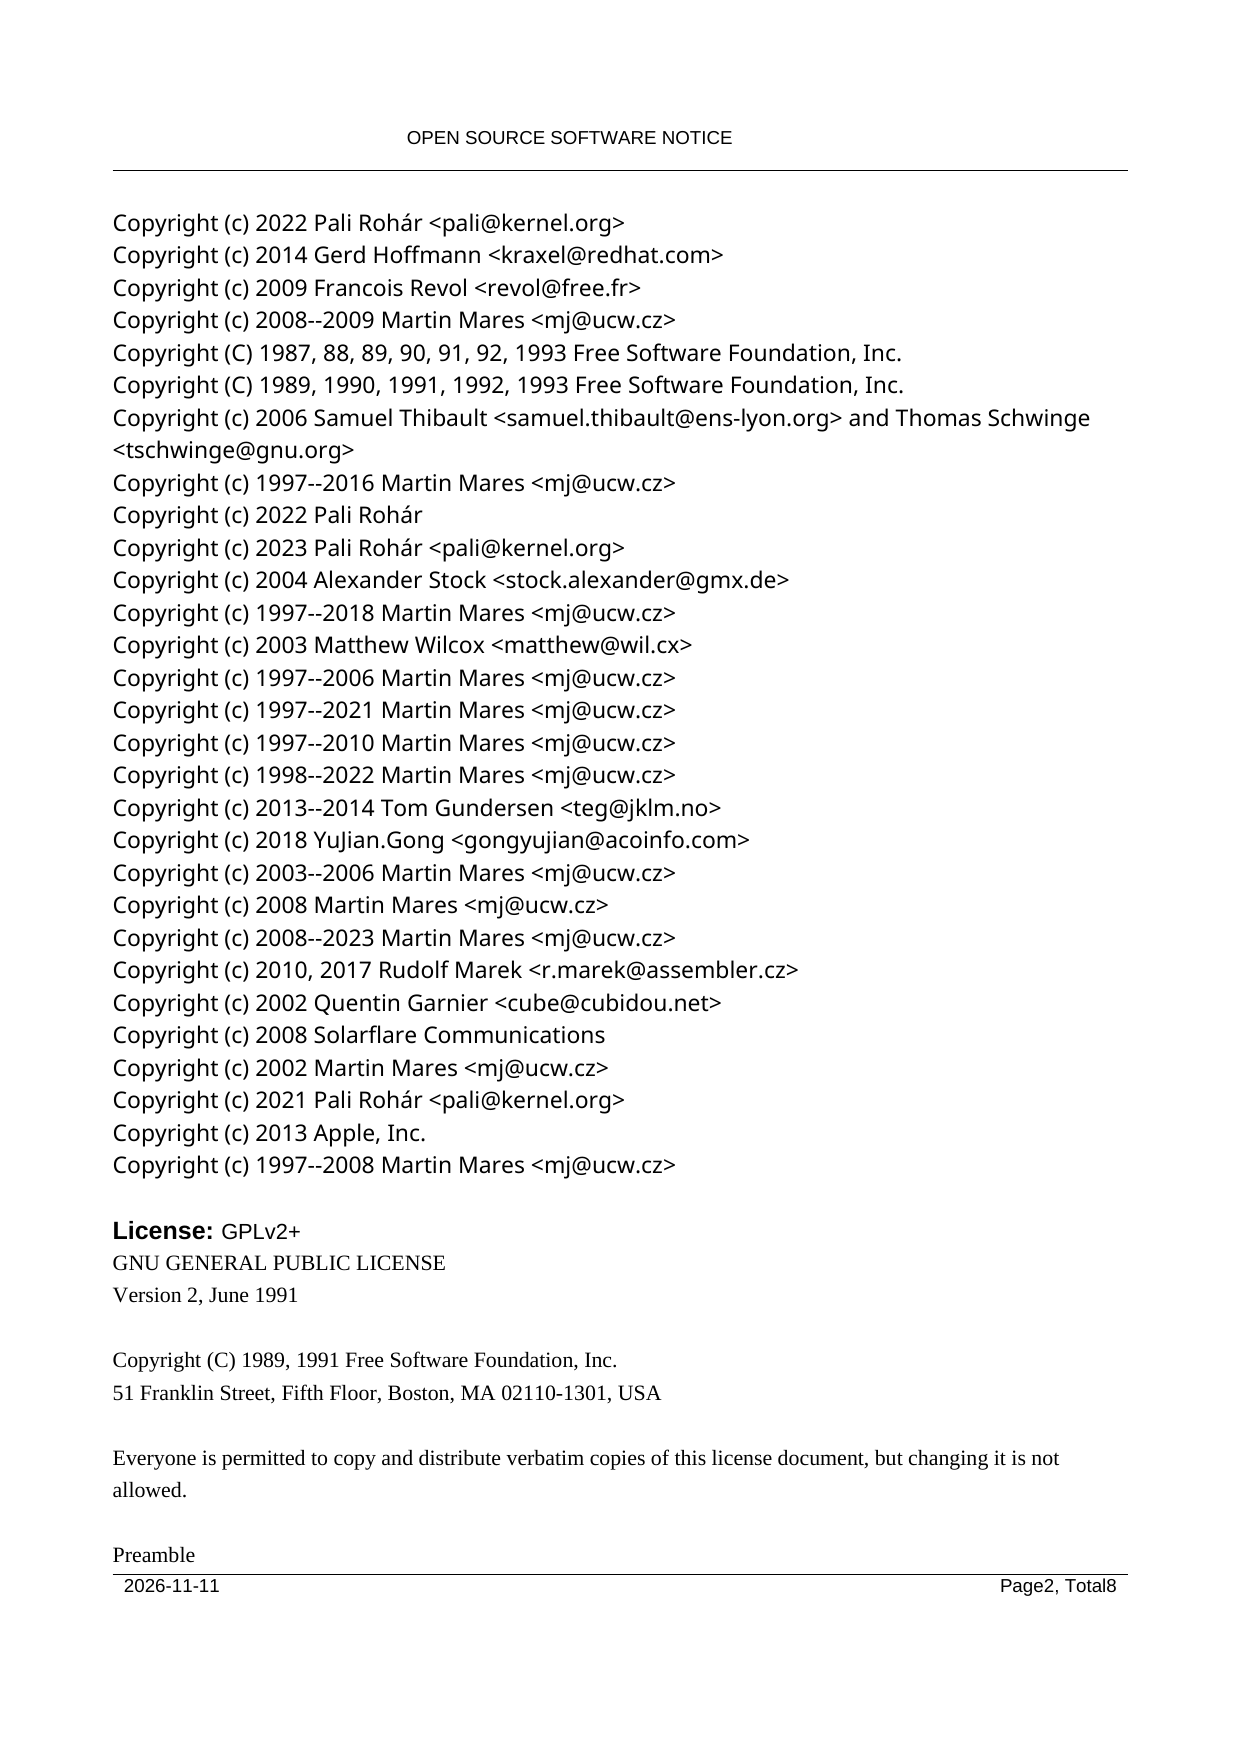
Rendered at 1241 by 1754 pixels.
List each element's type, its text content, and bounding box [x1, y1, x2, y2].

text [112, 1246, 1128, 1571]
text License: GPLv2+ [112, 1214, 1128, 1246]
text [112, 206, 1128, 1214]
